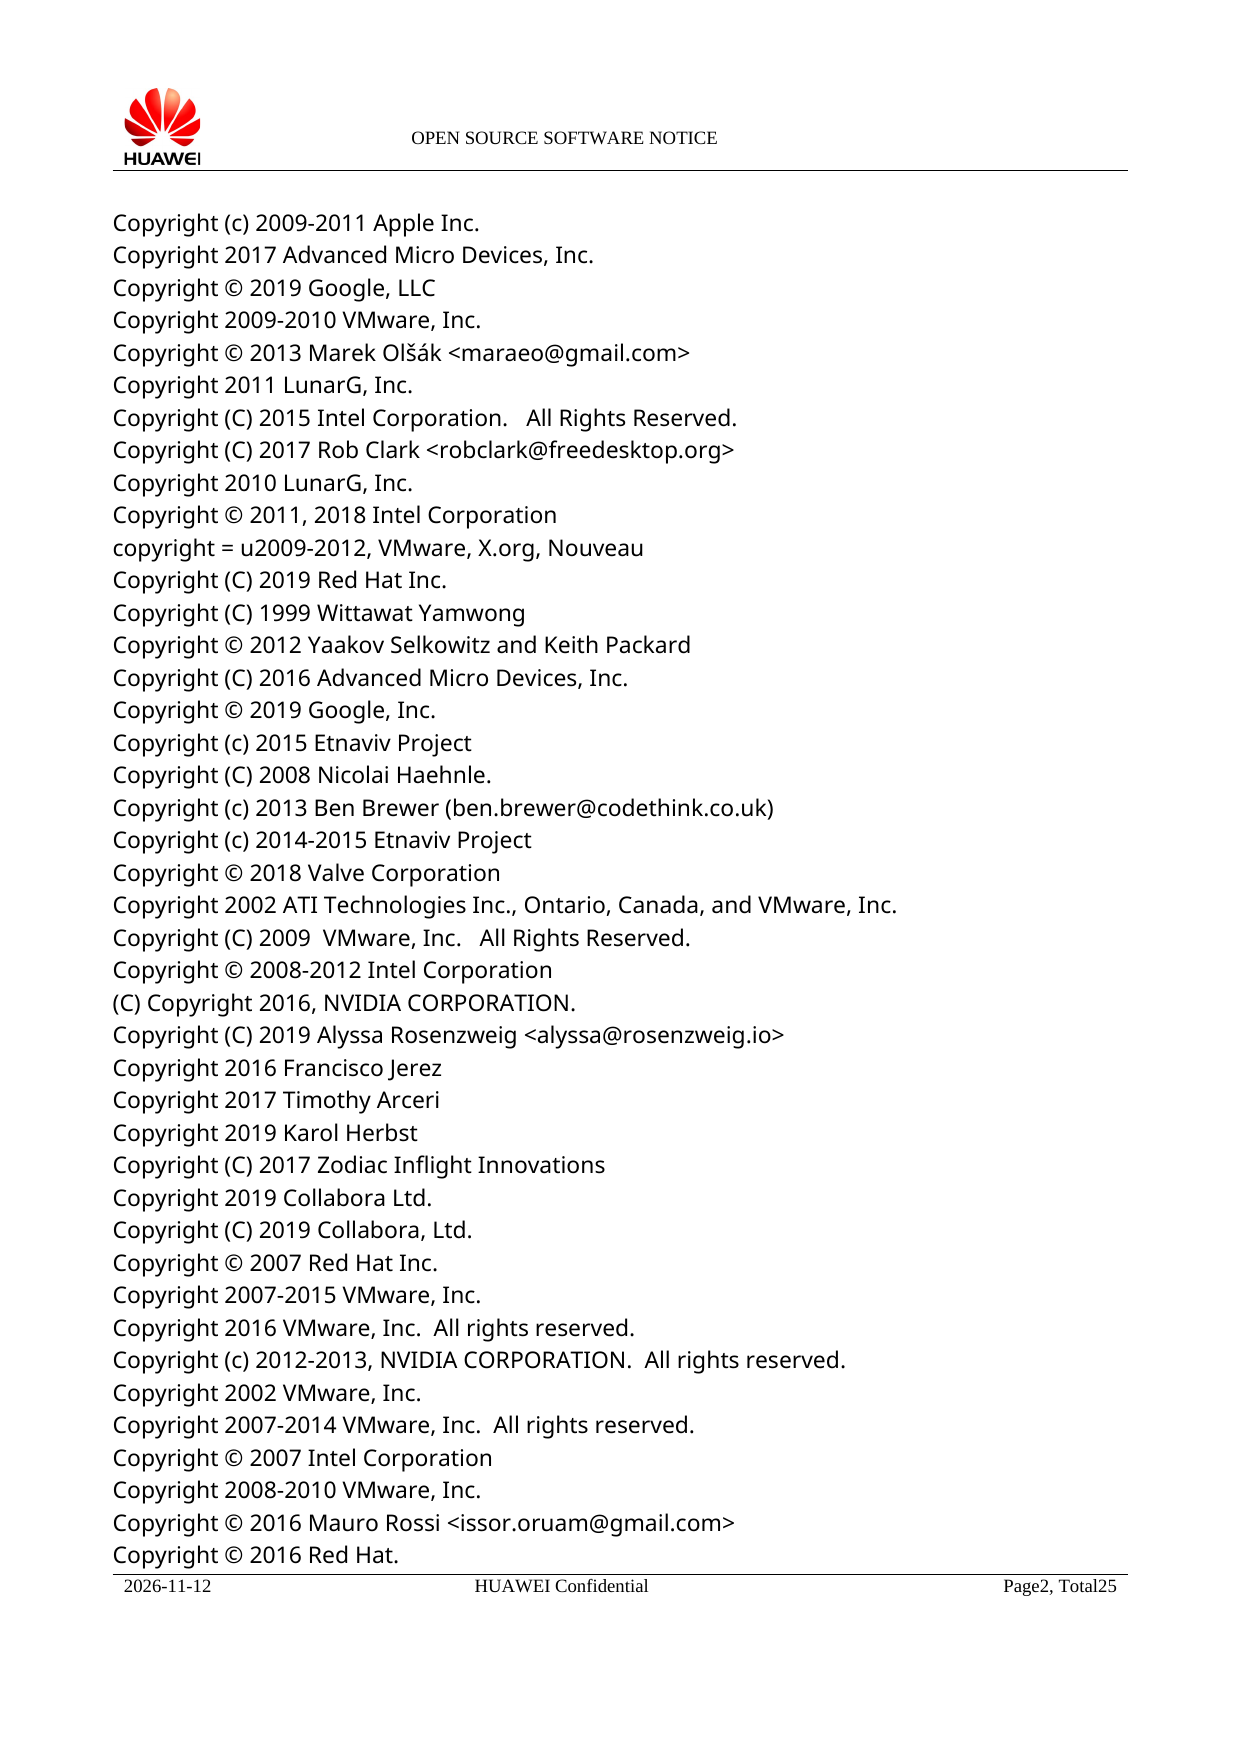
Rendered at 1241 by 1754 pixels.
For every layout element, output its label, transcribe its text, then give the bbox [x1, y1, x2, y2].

picture [124, 88, 201, 165]
